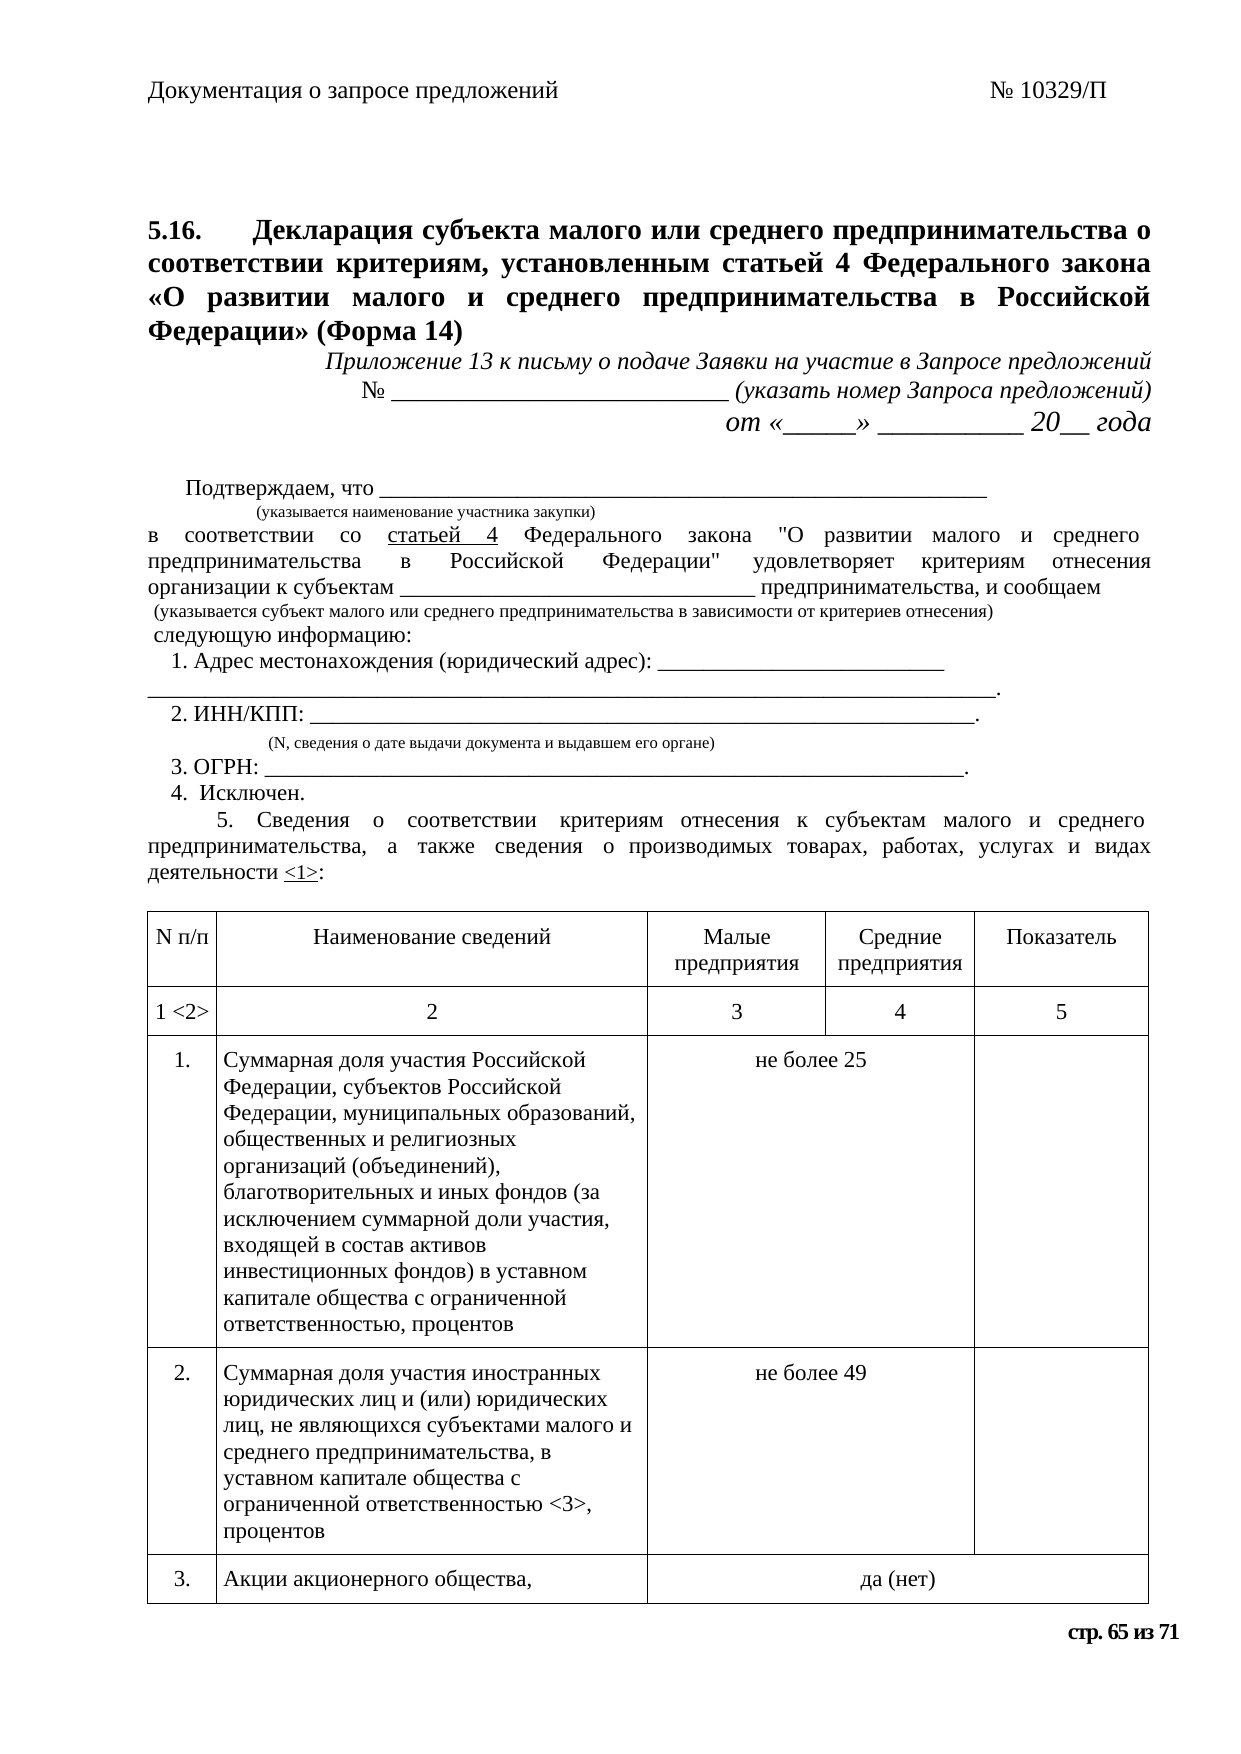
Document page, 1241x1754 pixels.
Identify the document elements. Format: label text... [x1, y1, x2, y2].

table_cell Суммарная доля участия иностранных юридических лиц и (или) юридических лиц, не являющихся субъектами малого и среднего предпринимательства, в уставном капитале общества с ограниченной ответственностью <3>, процентов [217, 1348, 647, 1554]
table_header Показатель [975, 912, 1148, 986]
table_cell 3 [648, 987, 825, 1035]
text Приложение 13 к письму о подаче Заявки на участие в Запросе предложений [148, 346, 1152, 375]
table_header Средние предприятия [826, 912, 974, 986]
table_cell 1. [148, 1036, 216, 1347]
text (указывается наименование участника закупки) [148, 501, 1152, 521]
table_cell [217, 1555, 647, 1602]
text 5. Сведения о соответствии критериям отнесения к субъектам малого и среднего предпринимательства, а также сведения о производимых товарах, работах, услугах и видах деятельности <1>: [148, 806, 1152, 885]
text (N, сведения о дате выдачи документа и выдавшем его органе) [148, 727, 1152, 753]
table_header N п/п [148, 912, 216, 986]
text (указывается субъект малого или среднего предпринимательства в зависимости от критериев отнесения) [148, 600, 1152, 621]
table_cell да (нет) [648, 1555, 1148, 1602]
text 2. ИНН/КПП: __________________________________________________________. [148, 700, 1152, 727]
text __________________________________________________________________________. [148, 674, 1152, 700]
table_cell 4 [826, 987, 974, 1035]
text № ___________________________ (указать номер Запроса предложений) [148, 375, 1152, 404]
table_cell не более 49 [648, 1348, 974, 1554]
table_cell [975, 1036, 1148, 1347]
table_cell 2. [148, 1348, 216, 1554]
text 4. Исключен. [148, 779, 1152, 806]
table_cell 1 <2> [148, 987, 216, 1035]
table_cell 3. [148, 1555, 216, 1602]
table_cell [975, 1348, 1148, 1554]
table_cell не более 25 [648, 1036, 974, 1347]
table_cell 2 [217, 987, 647, 1035]
table_cell 5 [975, 987, 1148, 1035]
text Декларация субъекта малого или среднего предпринимательства о соответствии критериям, установленным статьей 4 Федерального закона «О развитии малого и среднего предпринимательства в Российской Федерации» (Форма 14) [148, 212, 1152, 346]
table_cell Суммарная доля участия Российской Федерации, субъектов Российской Федерации, муниципальных образований, общественных и религиозных организаций (объединений), благотворительных и иных фондов (за исключением суммарной доли участия, входящей в состав активов инвестиционных фондов) в уставном капитале общества с ограниченной ответственностью, процентов [217, 1036, 647, 1347]
text 1. Адрес местонахождения (юридический адрес): _________________________ [148, 648, 1152, 674]
table_header Малые предприятия [648, 912, 825, 986]
text 3. ОГРН: _____________________________________________________________. [148, 753, 1152, 779]
table_header Наименование сведений [217, 912, 647, 986]
text в соответствии со статьей 4 Федерального закона "О развитии малого и среднего предпринимательства в Российской Федерации" удовлетворяет критериям отнесения организации к субъектам _______________________________ предпринимательства, и сообщаем [148, 521, 1152, 600]
text следующую информацию: [148, 621, 1152, 648]
text Подтверждаем, что _____________________________________________________ [148, 474, 1152, 501]
list от «_____» __________ 20__ года [148, 404, 1152, 437]
